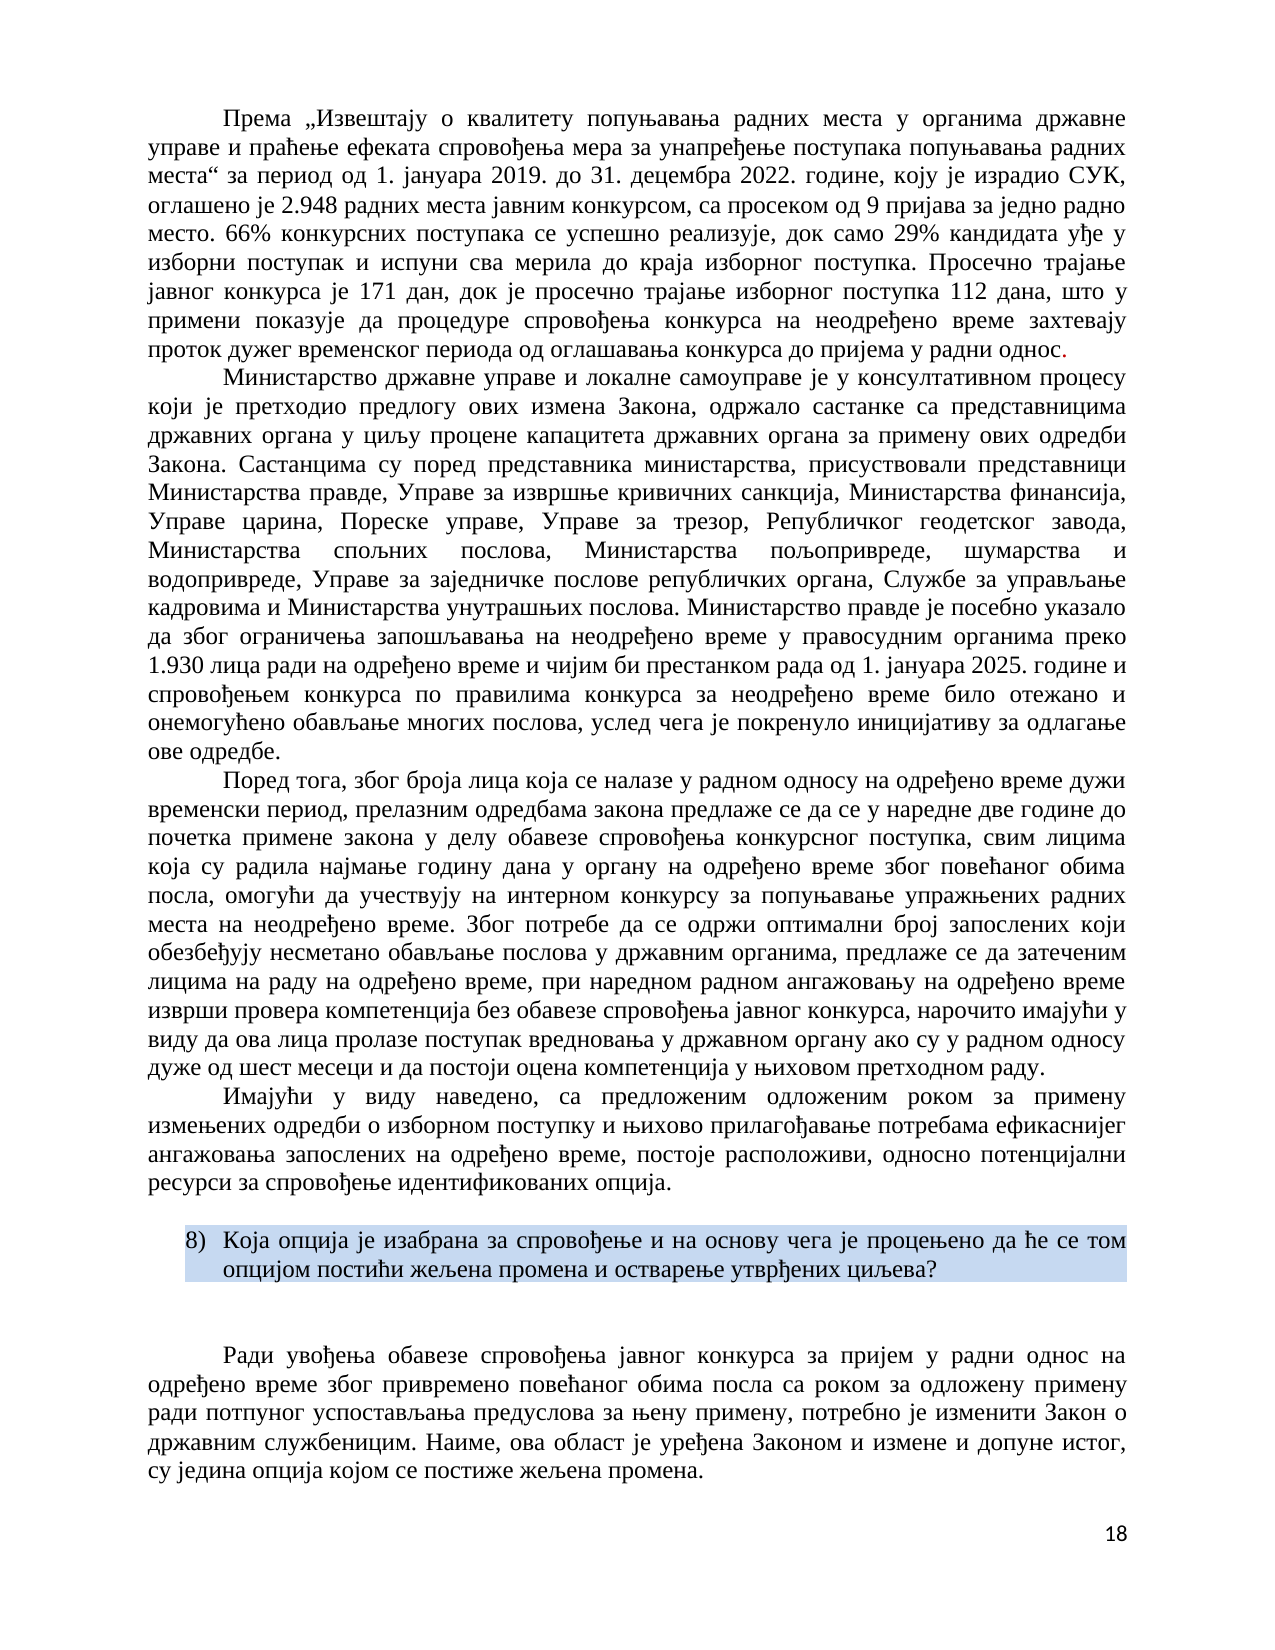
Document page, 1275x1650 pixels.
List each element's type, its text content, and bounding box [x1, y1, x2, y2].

text Министарствo државне управе и локалне самоуправе је у консултативном процесу који је претходио предлогу ових измена Закона, одржало састанке са представницима државних органа у циљу процене капацитета државних органа за примену ових одредби Закона. Састанцима су поред представника министарства, присуствовали представници Министарства правде, Управе за извршње кривичних санкција, Министарства финансија, Управе царина, Пореске управе, Управе за трезор, Републичког геодетског завода, Министарства спољних послова, Министарства пољопривреде, шумарства и водопривреде, Управе за заједничке послове републичких органа, Службе за управљање кадровима и Министарства унутрашњих послова. Министарство правде је посебно указало да због ограничења запошљавања на неодређено време у правосудним органима преко 1.930 лица ради на одређено време и чијим би престанком рада од 1. јануара 2025. године и спровођењем конкурса по правилима конкурса за неодређено време било отежано и онемогућено обављање многих послова, услед чега је покренуло иницијативу за одлагање ове одредбе. [148, 362, 1127, 765]
text Имајући у виду наведено, са предложеним одложеним роком за примену измењених одредби о изборном поступку и њихово прилагођавање потребама ефикаснијег ангажовања запослених на одређено време, постоје расположиви, односно потенцијални ресурси за спровођење идентификованих опција. [148, 1081, 1127, 1196]
list Која опција је изабрана за спровођење и на основу чега је процењено да ће се том опцијом постићи жељена промена и остварење утврђених циљева? [185, 1225, 1127, 1282]
text Према „Извештају о квалитету попуњавања радних места у органима државне управе и праћење ефеката спровођења мера за унапређење поступака попуњавања радних места“ за период од 1. јануара 2019. до 31. децембра 2022. године, коју је израдио СУК, оглашено је 2.948 радних места јавним конкурсом, са просеком од 9 пријава за једно радно место. 66% конкурсних поступака се успешно реализује, док само 29% кандидата уђе у изборни поступак и испуни сва мерила до краја изборног поступка. Просечно трајање јавног конкурса је 171 дан, док је просечно трајање изборног поступка 112 дана, што у примени показује да процедуре спровођења конкурса на неодређено време захтевају проток дужег временског периода од оглашавања конкурса до пријема у радни однос. [148, 103, 1127, 362]
text Поред тога, због броја лица која се налазе у радном односу на одређено време дужи временски период, прелазним одредбама закона предлаже се да се у наредне две године до почетка примене закона у делу обавезе спровођења конкурсног поступка, свим лицима која су радила најмање годину дана у органу на одређено време због повећаног обима посла, омогући да учествују на интерном конкурсу за попуњавање упражњених радних места на неодређено време. Због потребе да се одржи оптимални број запослених који обезбеђују несметано обављање послова у државним органима, предлаже се да затеченим лицима на раду на одређено време, при наредном радном ангажовању на одређено време изврши провера компетенција без обавезе спровођења јавног конкурса, нарочито имајући у виду да ова лица пролазе поступак вредновања у државном органу ако су у радном односу дуже од шест месеци и да постоји оцена компетенција у њиховом претходном раду. [148, 765, 1127, 1081]
text Ради увођења обавезе спровођења јавног конкурса за пријем у радни однос на одређено време због привремено повећаног обима посла са роком за одложену примену ради потпуног успостављања предуслова за њену примену, потребно је изменити Закон о државним службеницим. Наиме, ова област је уређена Законом и измене и допуне истог, су једина опција којом се постиже жељена промена. [148, 1340, 1127, 1484]
